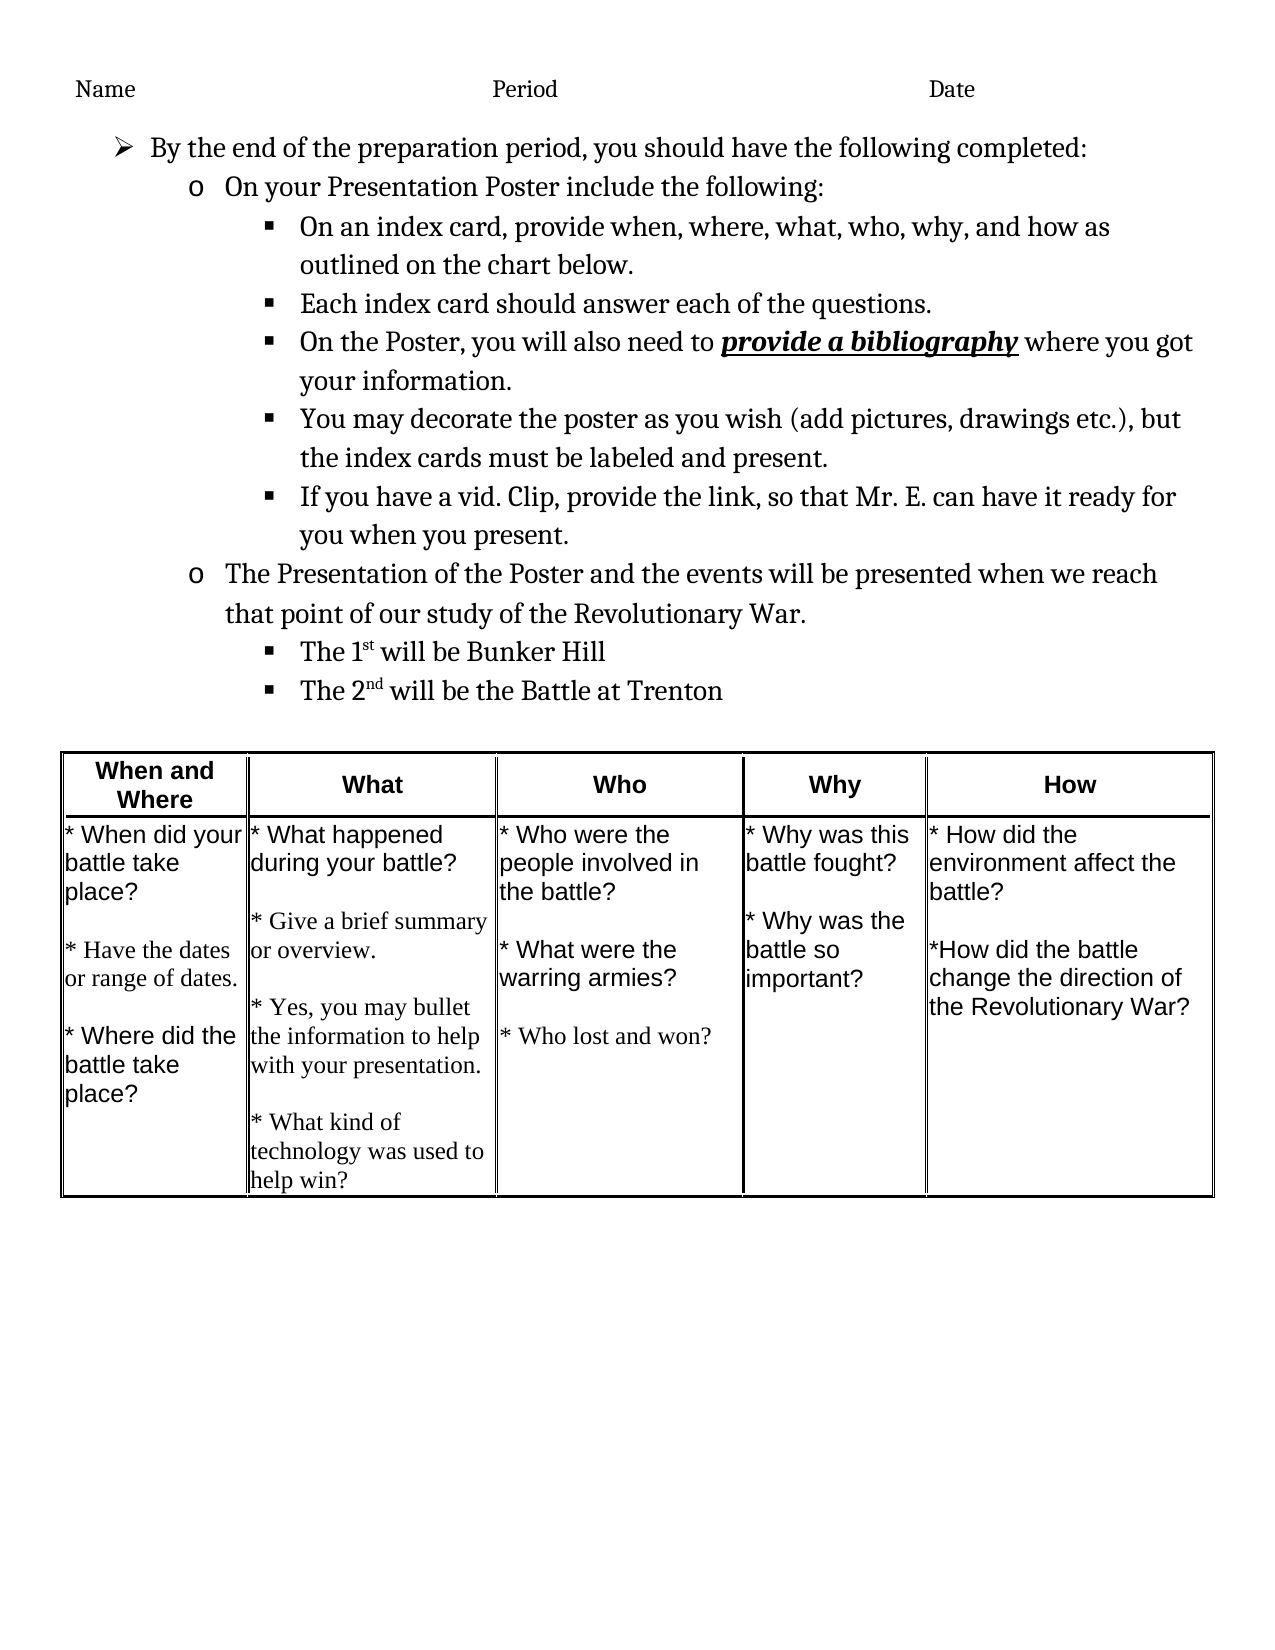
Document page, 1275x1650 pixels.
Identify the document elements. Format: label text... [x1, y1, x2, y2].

table_cell * Who were the people involved in the battle? * What were the warring armies? * Who lost and won? [497, 818, 743, 1195]
list On an index card, provide when, where, what, who, why, and how as outlined on the chart below. [262, 210, 1200, 282]
table_header What [248, 754, 497, 815]
list You may decorate the poster as you wish (add pictures, drawings etc.), but the index cards must be labeled and present. [262, 403, 1200, 475]
list Each index card should answer each of the questions. [262, 287, 1200, 321]
list The 1st will be Bunker Hill [262, 635, 1200, 669]
list By the end of the preparation period, you should have the following completed: [112, 131, 1200, 165]
list On your Presentation Poster include the following: [187, 170, 1200, 205]
table_cell * What happened during your battle? * Give a brief summary or overview. * Yes, you may bullet the information to help with your presentation. * What kind of technology was used to help win? [248, 818, 497, 1195]
table_header How [927, 754, 1212, 815]
list If you have a vid. Clip, provide the link, so that Mr. E. can have it ready for you when you present. [262, 480, 1200, 552]
table_cell * How did the environment affect the battle? *How did the battle change the direction of the Revolutionary War? [927, 815, 1212, 1195]
list The Presentation of the Poster and the events will be presented when we reach that point of our study of the Revolutionary War. [187, 557, 1200, 630]
table_cell * When did your battle take place? * Have the dates or range of dates. * Where did the battle take place? [64, 815, 248, 1195]
table_cell * Why was this battle fought? * Why was the battle so important? [743, 818, 927, 1195]
table_header Who [497, 753, 743, 815]
list The 2nd will be the Battle at Trenton [262, 674, 1200, 707]
table_header When and Where [64, 753, 248, 815]
list On the Poster, you will also need to provide a bibliography where you got your information. [262, 326, 1200, 398]
table_header Why [743, 754, 927, 815]
